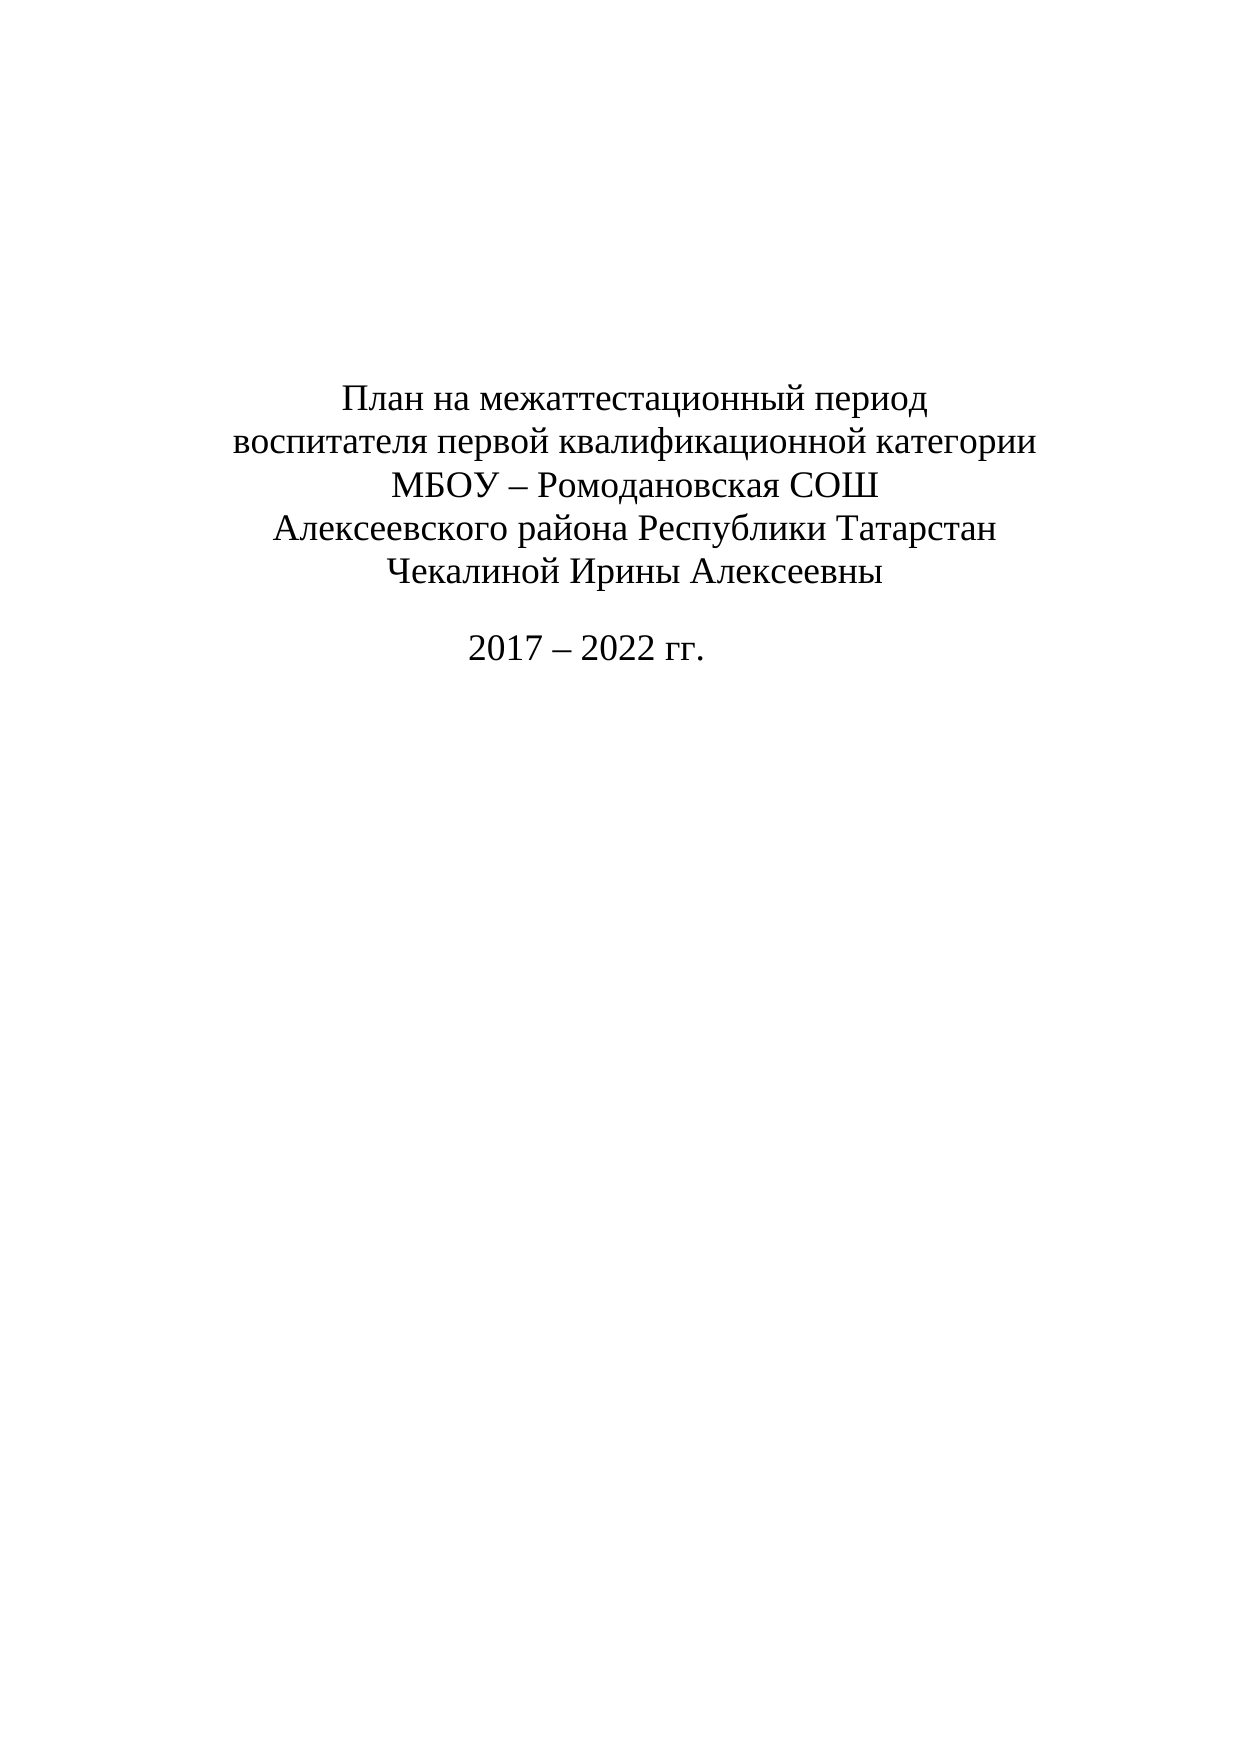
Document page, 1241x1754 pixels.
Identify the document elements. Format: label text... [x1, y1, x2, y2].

text воспитателя первой квалификационной категории [89, 419, 1181, 462]
text План на межаттестационный период [89, 376, 1181, 419]
text Алексеевского района Республики Татарстан [89, 505, 1181, 548]
text МБОУ – Ромодановская СОШ [89, 462, 1181, 505]
text Чекалиной Ирины Алексеевны [89, 548, 1181, 591]
text 2017 – 2022 гг. [89, 625, 1181, 668]
